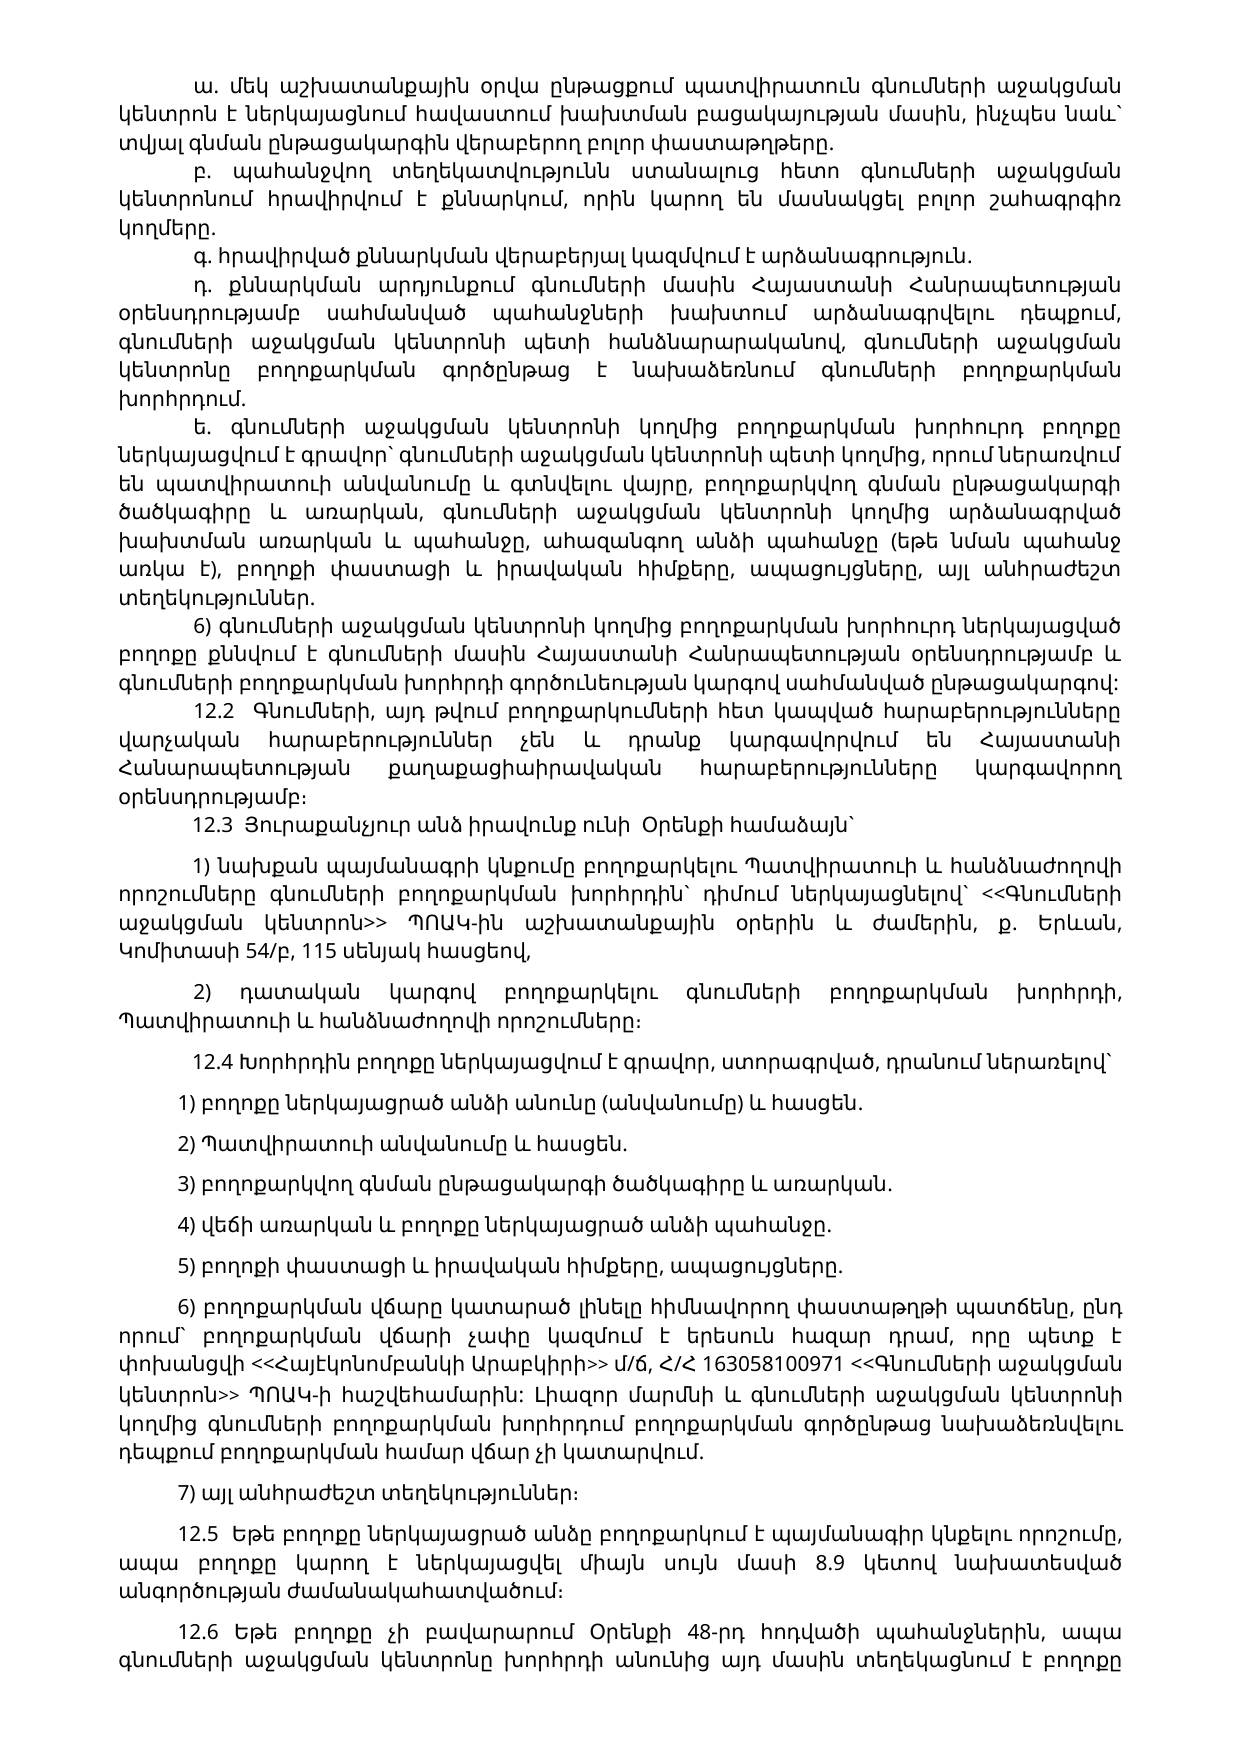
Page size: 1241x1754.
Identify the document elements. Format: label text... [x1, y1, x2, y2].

text 6) գնումների աջակցման կենտրոնի կողմից բողոքարկման խորհուրդ ներկայացված բողոքը քննվում է գնումների մասին Հայաստանի Հանրապետության օրենսդրությամբ և գնումների բողոքարկման խորհրդի գործունեության կարգով սահմանված ընթացակարգով: [118, 611, 1122, 696]
text 2) դատական կարգով բողոքարկելու գնումների բողոքարկման խորհրդի, Պատվիրատուի և հանձնաժողովի որոշումները։ [118, 977, 1123, 1034]
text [118, 1617, 1123, 1674]
text ե. գնումների աջակցման կենտրոնի կողմից բողոքարկման խորհուրդ բողոքը ներկայացվում է գրավոր` գնումների աջակցման կենտրոնի պետի կողմից, որում ներառվում են պատվիրատուի անվանումը և գտնվելու վայրը, բողոքարկվող գնման ընթացակարգի ծածկագիրը և առարկան, գնումների աջակցման կենտրոնի կողմից արձանագրված խախտման առարկան և պահանջը, ահազանգող անձի պահանջը (եթե նման պահանջ առկա է), բողոքի փաստացի և իրավական հիմքերը, ապացույցները, այլ անհրաժեշտ տեղեկություններ. [118, 412, 1122, 611]
text 12.5 Եթե բողոքը ներկայացրած անձը բողոքարկում է պայմանագիր կնքելու որոշումը, ապա բողոքը կարող է ներկայացվել միայն սույն մասի 8.9 կետով նախատեսված անգործության ժամանակահատվածում։ [118, 1519, 1123, 1604]
text դ. քննարկման արդյունքում գնումների մասին Հայաստանի Հանրապետության օրենսդրությամբ սահմանված պահանջների խախտում արձանագրվելու դեպքում, գնումների աջակցման կենտրոնի պետի հանձնարարականով, գնումների աջակցման կենտրոնը բողոքարկման գործընթաց է նախաձեռնում գնումների բողոքարկման խորհրդում. [118, 270, 1122, 412]
text 2) Պատվիրատուի անվանումը և հասցեն. [118, 1129, 1123, 1157]
text 1) բողոքը ներկայացրած անձի անունը (անվանումը) և հասցեն. [118, 1088, 1123, 1116]
text ա. մեկ աշխատանքային օրվա ընթացքում պատվիրատուն գնումների աջակցման կենտրոն է ներկայացնում հավաստում խախտման բացակայության մասին, ինչպես նաև` տվյալ գնման ընթացակարգին վերաբերող բոլոր փաստաթղթերը. [118, 71, 1122, 156]
text 3) բողոքարկվող գնման ընթացակարգի ծածկագիրը և առարկան. [118, 1169, 1123, 1198]
text 12.2 Գնումների, այդ թվում բողոքարկումների հետ կապված հարաբերությունները վարչական հարաբերություններ չեն և դրանք կարգավորվում են Հայաստանի Հանարապետության քաղաքացիաիրավական հարաբերությունները կարգավորող օրենսդրությամբ։ [118, 696, 1122, 810]
text գ. հրավիրված քննարկման վերաբերյալ կազմվում է արձանագրություն. [118, 241, 1122, 270]
text 6) բողոքարկման վճարը կատարած լինելը հիմնավորող փաստաթղթի պատճենը, ընդ որում` բողոքարկման վճարի չափը կազմում է երեսուն հազար դրամ, որը պետք է փոխանցվի <<Հայէկոնոմբանկի Արաբկիրի>> մ/ճ, Հ/Հ 163058100971 <<Գնումների աջակցման կենտրոն>> ՊՈԱԿ-ի հաշվեհամարին: Լիազոր մարմնի և գնումների աջակցման կենտրոնի կողմից գնումների բողոքարկման խորհրդում բողոքարկման գործընթաց նախաձեռնվելու դեպքում բողոքարկման համար վճար չի կատարվում. [118, 1292, 1123, 1466]
text 4) վեճի առարկան և բողոքը ներկայացրած անձի պահանջը. [118, 1211, 1123, 1239]
text 5) բողոքի փաստացի և իրավական հիմքերը, ապացույցները. [118, 1251, 1123, 1280]
text 12.3 Յուրաքանչյուր անձ իրավունք ունի Օրենքի համաձայն` [118, 810, 1123, 839]
text բ. պահանջվող տեղեկատվությունն ստանալուց հետո գնումների աջակցման կենտրոնում հրավիրվում է քննարկում, որին կարող են մասնակցել բոլոր շահագրգիռ կողմերը. [118, 156, 1122, 241]
text 7) այլ անհրաժեշտ տեղեկություններ։ [118, 1478, 1123, 1507]
text 12.4 Խորհրդին բողոքը ներկայացվում է գրավոր, ստորագրված, դրանում ներառելով` [118, 1047, 1123, 1075]
text 1) նախքան պայմանագրի կնքումը բողոքարկելու Պատվիրատուի և հանձնաժողովի որոշումները գնումների բողոքարկման խորհրդին` դիմում ներկայացնելով` <<Գնումների աջակցման կենտրոն>> ՊՈԱԿ-ին աշխատանքային օրերին և ժամերին, ք. Երևան, Կոմիտասի 54/բ, 115 սենյակ հասցեով, [118, 851, 1123, 965]
